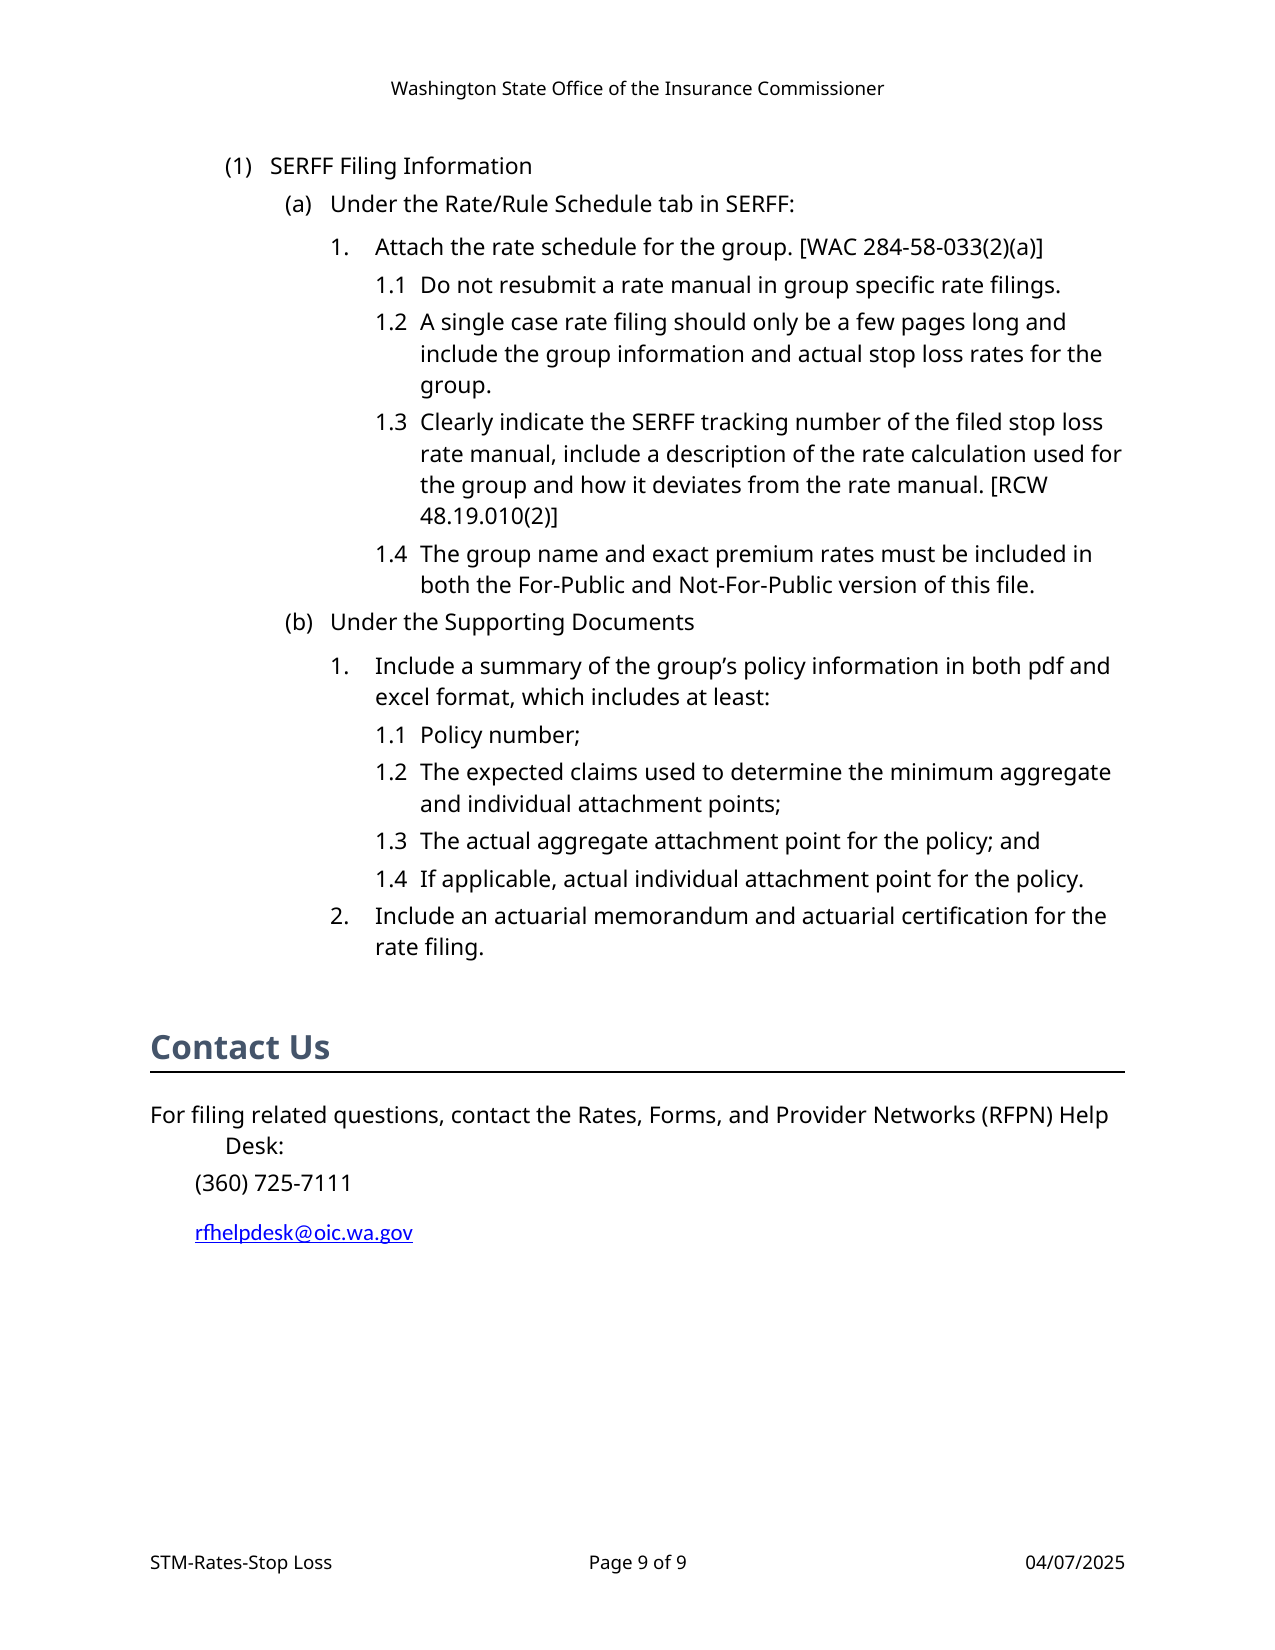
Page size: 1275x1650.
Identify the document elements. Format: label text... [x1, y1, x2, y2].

subtitle Under the Supporting Documents [285, 606, 1125, 637]
subtitle Clearly indicate the SERFF tracking number of the filed stop loss rate manual, include a description of the rate calculation used for the group and how it deviates from the rate manual. [RCW 48.19.010(2)] [375, 406, 1125, 531]
subtitle Policy number; [375, 719, 1125, 750]
subtitle Under the Rate/Rule Schedule tab in SERFF: [285, 187, 1125, 219]
subtitle Include a summary of the group’s policy information in both pdf and excel format, which includes at least: [330, 650, 1125, 712]
text (360) 725-7111 [150, 1167, 1125, 1198]
subtitle Include an actuarial memorandum and actuarial certification for the rate filing. [330, 900, 1125, 962]
subtitle Do not resubmit a rate manual in group specific rate filings. [375, 269, 1125, 300]
subtitle For filing related questions, contact the Rates, Forms, and Provider Networks (RFPN) Help Desk: [150, 1098, 1125, 1161]
subtitle Attach the rate schedule for the group. [WAC 284-58-033(2)(a)] [330, 231, 1125, 262]
subtitle The group name and exact premium rates must be included in both the For-Public and Not-For-Public version of this file. [375, 537, 1125, 600]
text rfhelpdesk@oic.wa.gov [150, 1218, 1125, 1246]
subtitle If applicable, actual individual attachment point for the policy. [375, 862, 1125, 894]
subtitle The expected claims used to determine the minimum aggregate and individual attachment points; [375, 756, 1125, 819]
subtitle SERFF Filing Information [225, 150, 1125, 181]
subtitle Contact Us [150, 1024, 1125, 1071]
subtitle A single case rate filing should only be a few pages long and include the group information and actual stop loss rates for the group. [375, 306, 1125, 400]
subtitle The actual aggregate attachment point for the policy; and [375, 825, 1125, 856]
